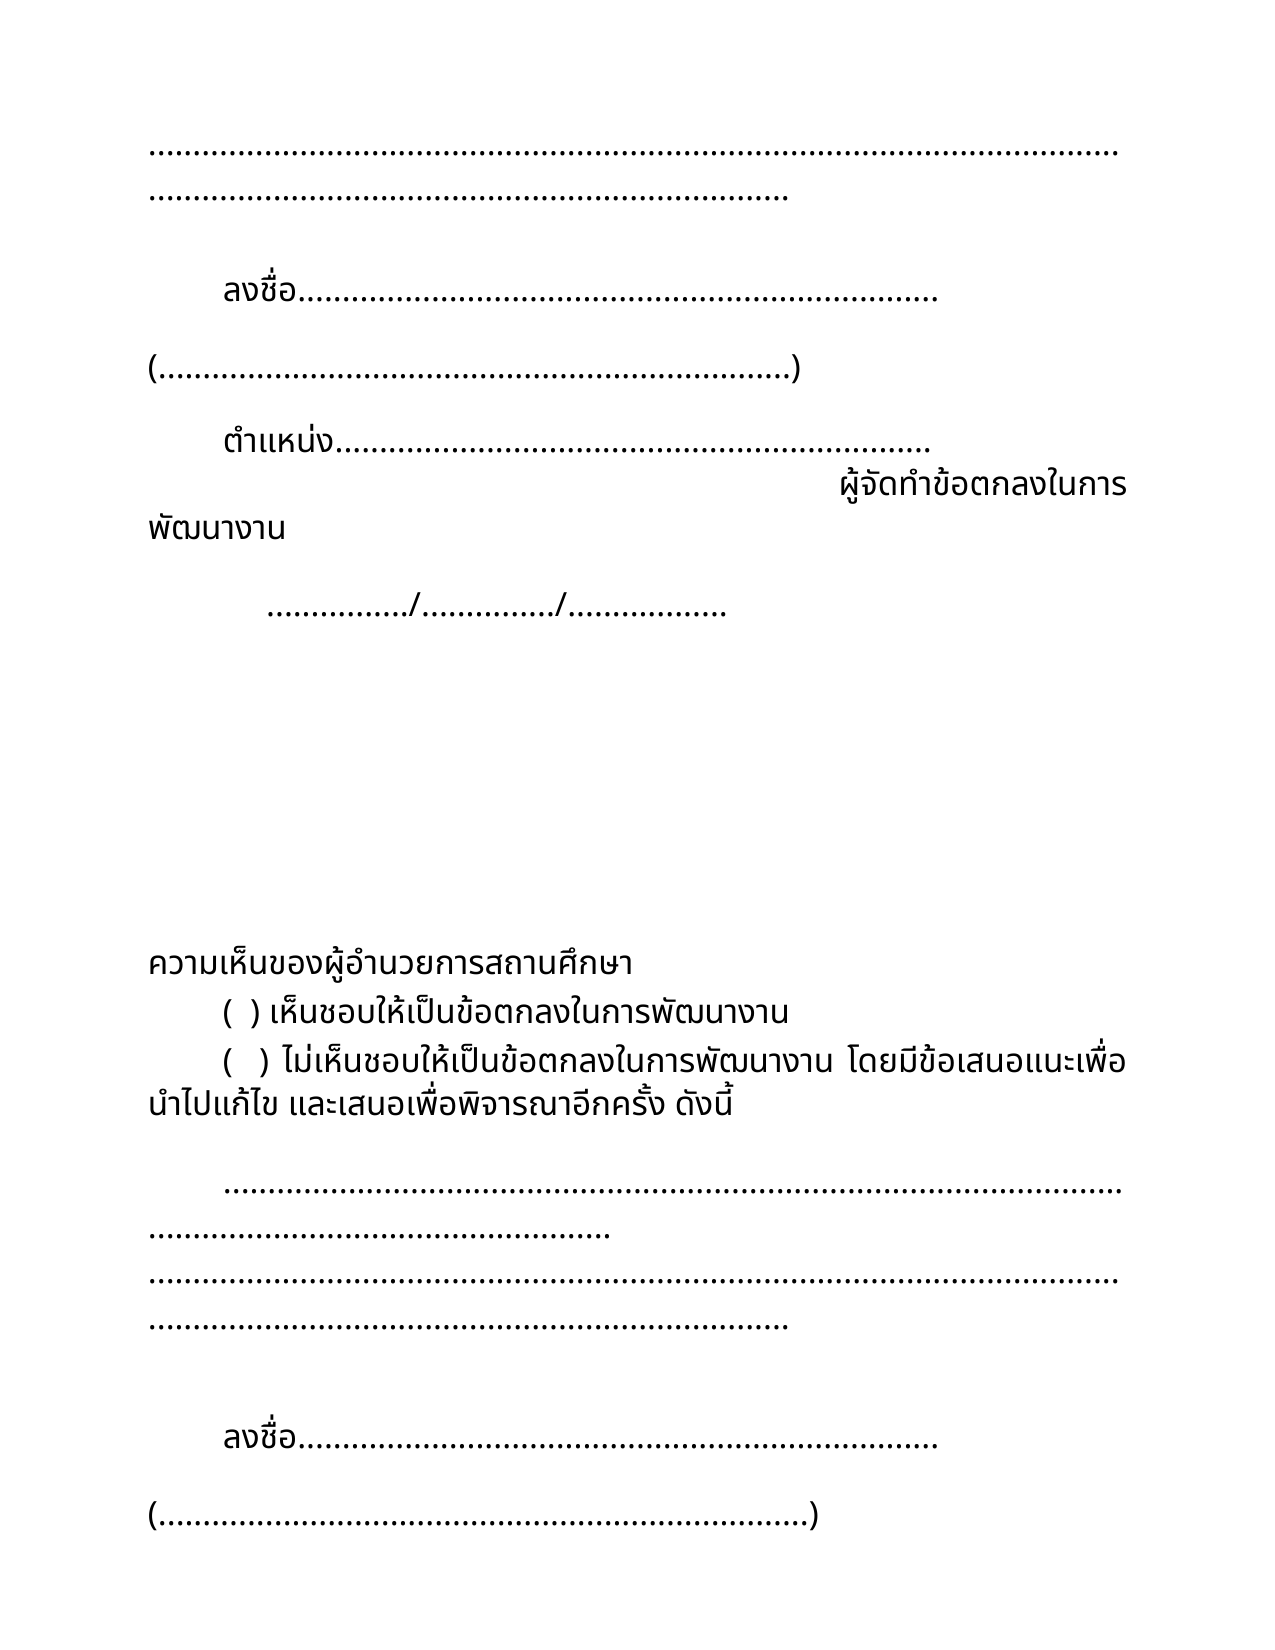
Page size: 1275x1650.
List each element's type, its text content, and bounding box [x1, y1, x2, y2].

text ( ) ไม่เห็นชอบให้เป็นข้อตกลงในการพัฒนางาน โดยมีข้อเสนอแนะเพื่อนำไปแก้ไข และเสนอเพื่อพิจารณาอีกครั้ง ดังนี้ [148, 1037, 1127, 1129]
text ลงชื่อ........................................................................ [148, 238, 1127, 315]
text ผู้จัดทำข้อตกลงในการพัฒนางาน [148, 466, 1127, 553]
text ......................................................................................................................................................... [148, 1129, 1127, 1248]
text ลงชื่อ........................................................................ [148, 1384, 1127, 1462]
text ตำแหน่ง................................................................... [148, 389, 1127, 466]
text ................/.............../.................. [148, 553, 1127, 626]
text (.......................................................................) [148, 315, 1127, 389]
text ( ) เห็นชอบให้เป็นข้อตกลงในการพัฒนางาน [148, 988, 1127, 1037]
text ..................................................................................................................................................................................... [148, 1248, 1127, 1339]
text (.........................................................................) [148, 1462, 1127, 1535]
text ความเห็นของผู้อำนวยการสถานศึกษา [148, 944, 1127, 988]
text ..................................................................................................................................................................................... [148, 119, 1127, 210]
